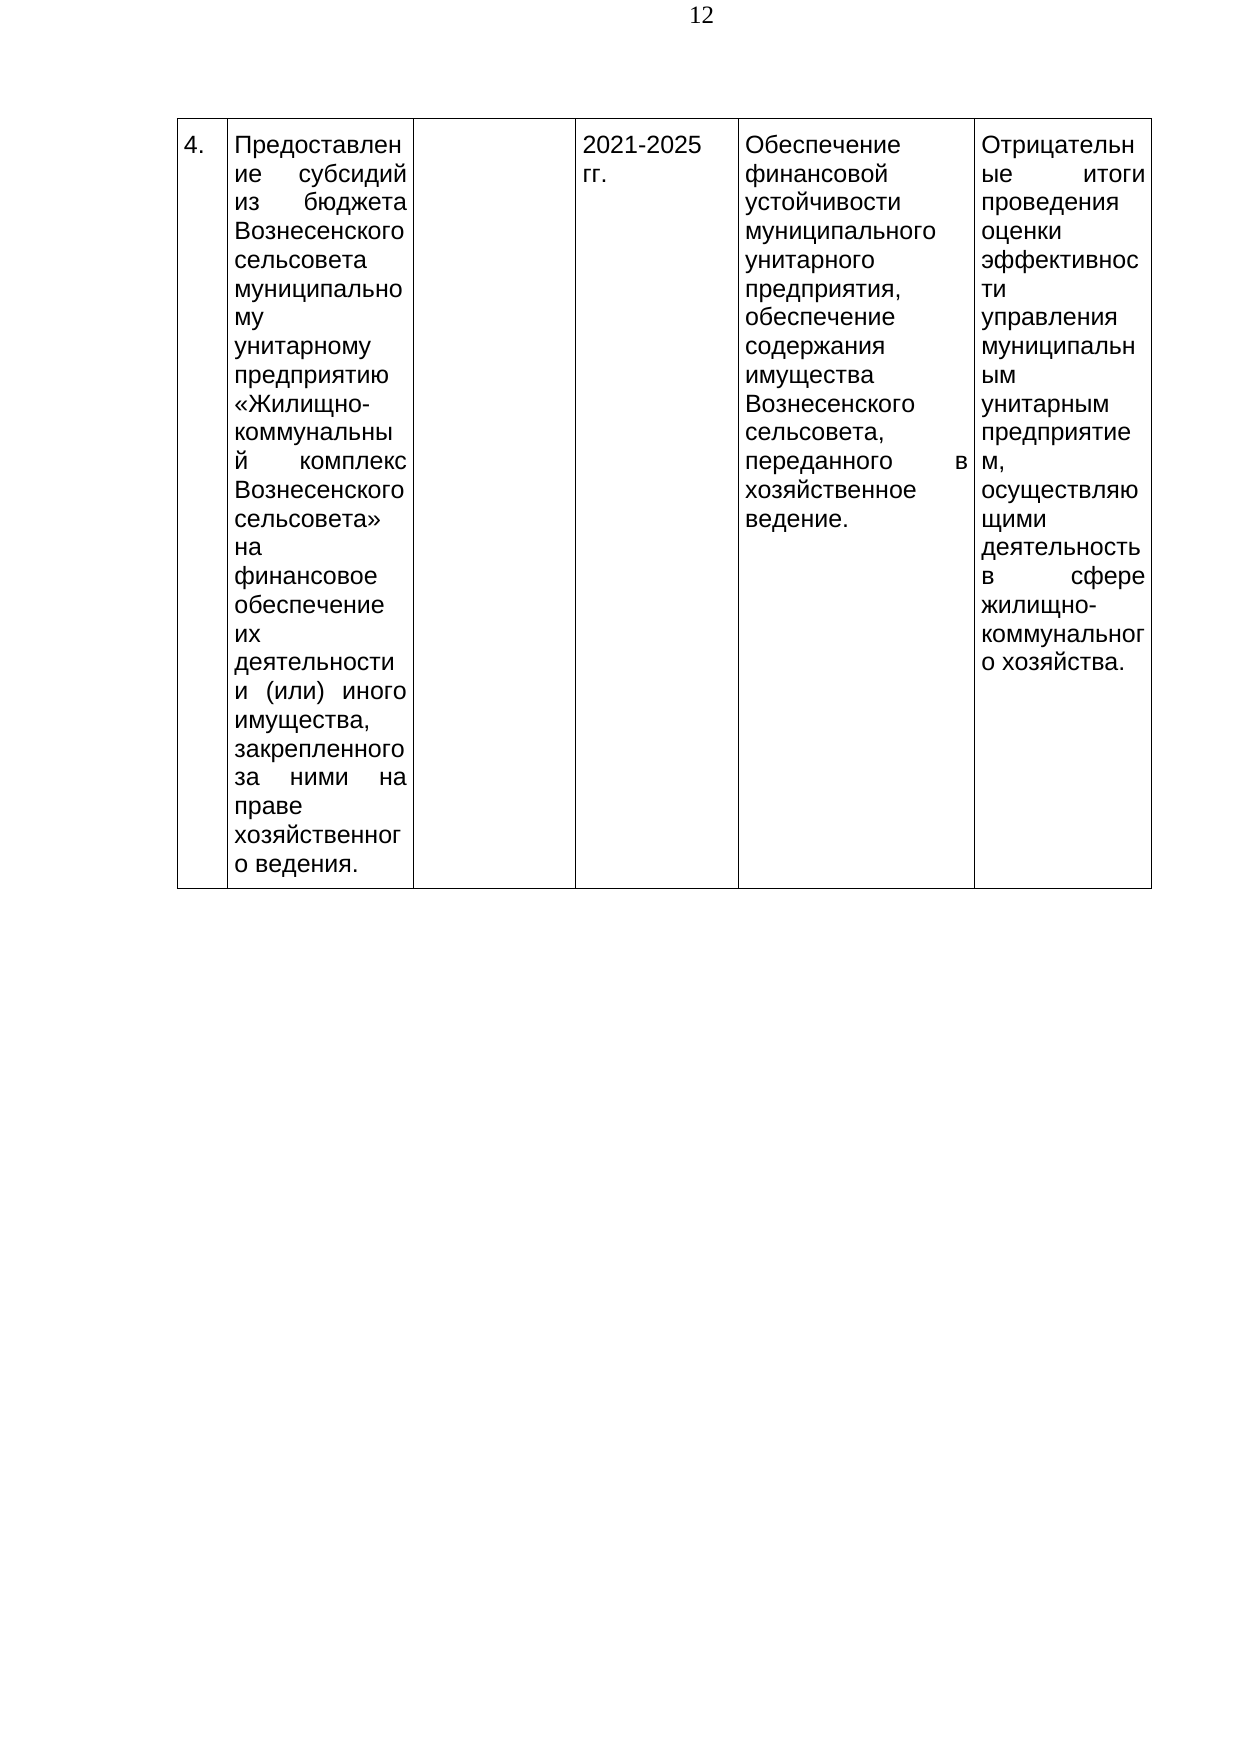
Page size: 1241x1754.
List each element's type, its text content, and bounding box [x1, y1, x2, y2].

table_cell 4. [178, 119, 227, 888]
table_cell Отрицательные итоги проведения оценки эффективности управления муниципальным унитарным предприятием, осуществляющими деятельность в сфере жилищно-коммунального хозяйства. [975, 119, 1151, 888]
table_cell 2021-2025 гг. [576, 119, 738, 888]
table_cell [414, 119, 575, 888]
table_cell Обеспечение финансовой устойчивости муниципального унитарного предприятия, обеспечение содержания имущества Вознесенского сельсовета, переданного в хозяйственное ведение. [739, 119, 974, 888]
table_cell Предоставление субсидий из бюджета Вознесенского сельсовета муниципальному унитарному предприятию «Жилищно-коммунальный комплекс Вознесенского сельсовета» на финансовое обеспечение их деятельности и (или) иного имущества, закрепленного за ними на праве хозяйственного ведения. [228, 119, 413, 888]
